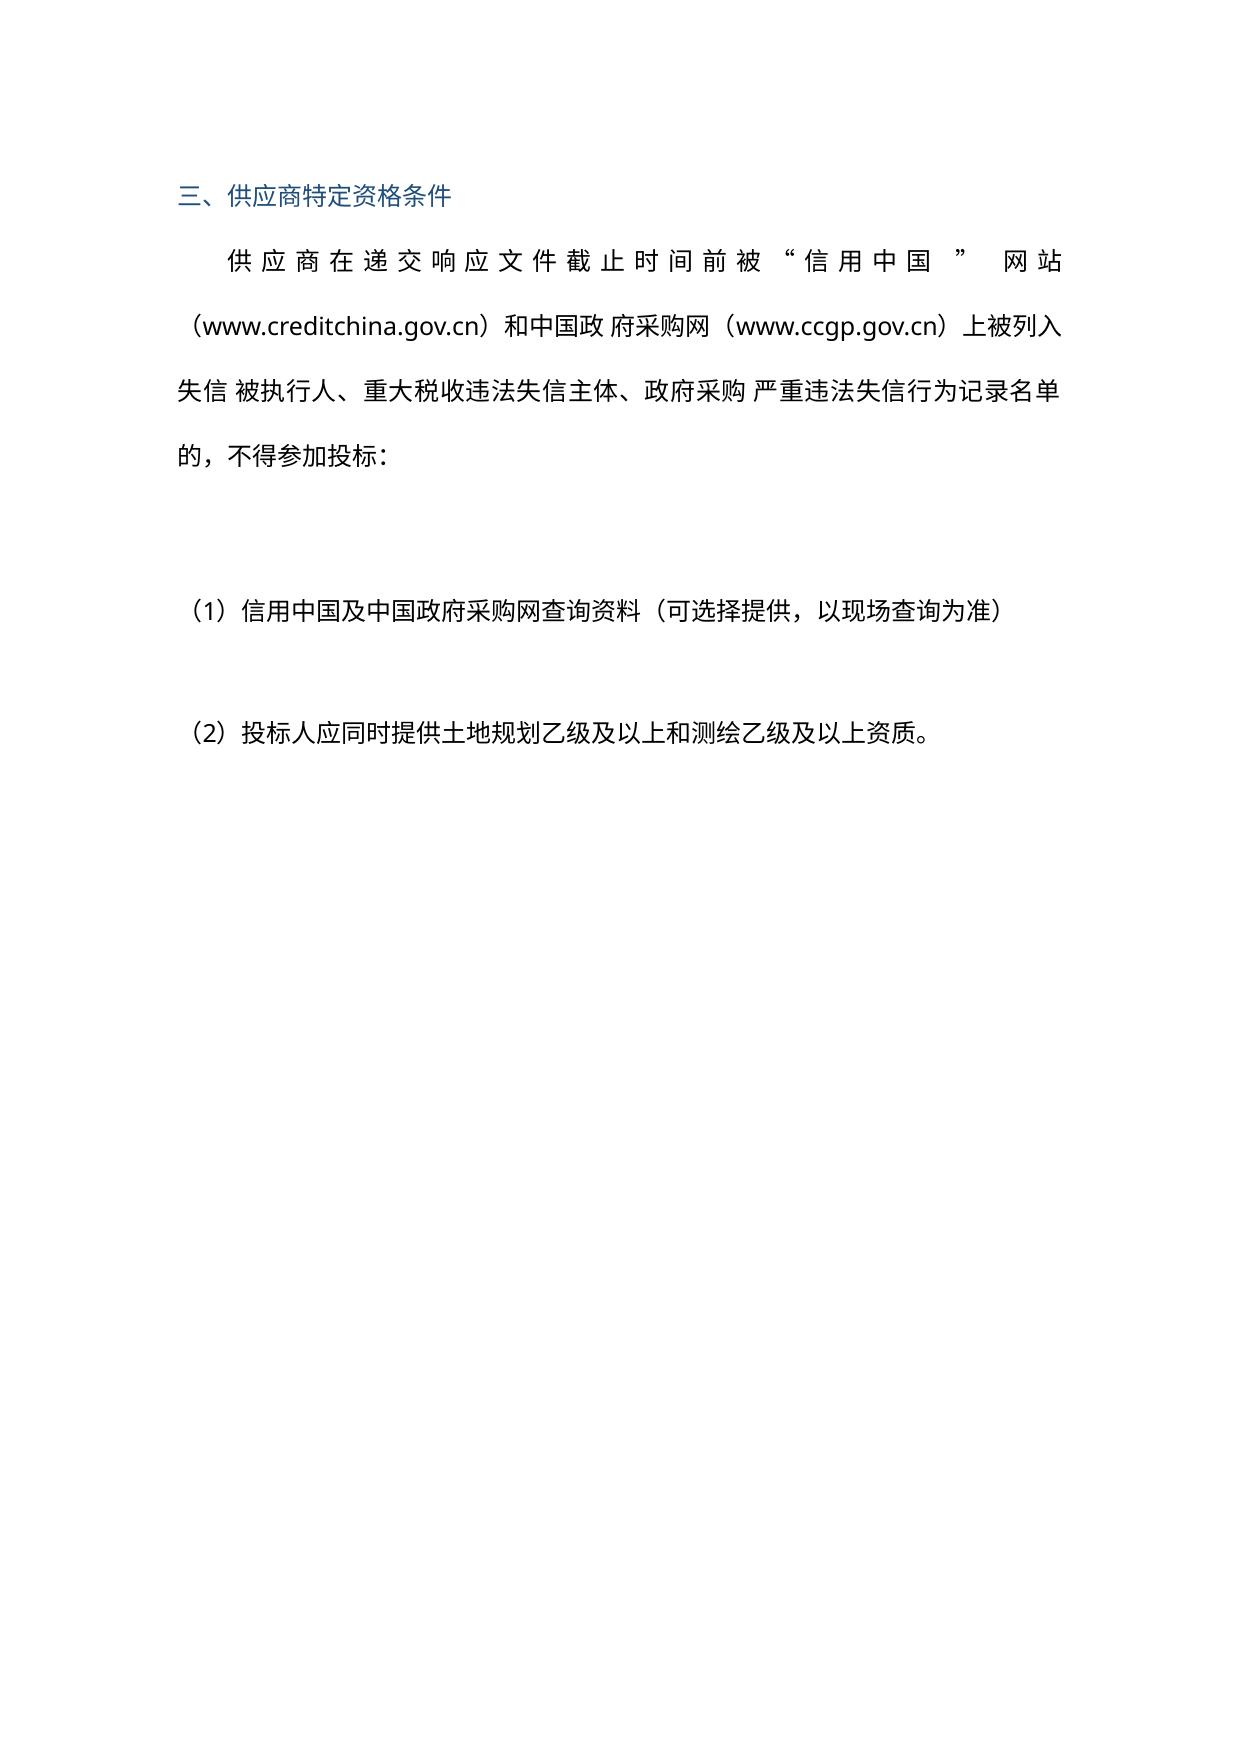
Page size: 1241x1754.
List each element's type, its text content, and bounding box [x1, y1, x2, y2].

text 三、供应商特定资格条件 [177, 162, 1063, 227]
text （1）信用中国及中国政府采购网查询资料（可选择提供，以现场查询为准） [177, 577, 1063, 642]
text （2）投标人应同时提供土地规划乙级及以上和测绘乙级及以上资质。 [177, 699, 1063, 764]
text 供应商在递交响应文件截止时间前被“信用中国 ” 网站（www.creditchina.gov.cn）和中国政 府采购网（www.ccgp.gov.cn）上被列入失信 被执行人、重大税收违法失信主体、政府采购 严重违法失信行为记录名单的，不得参加投标： [177, 227, 1063, 487]
